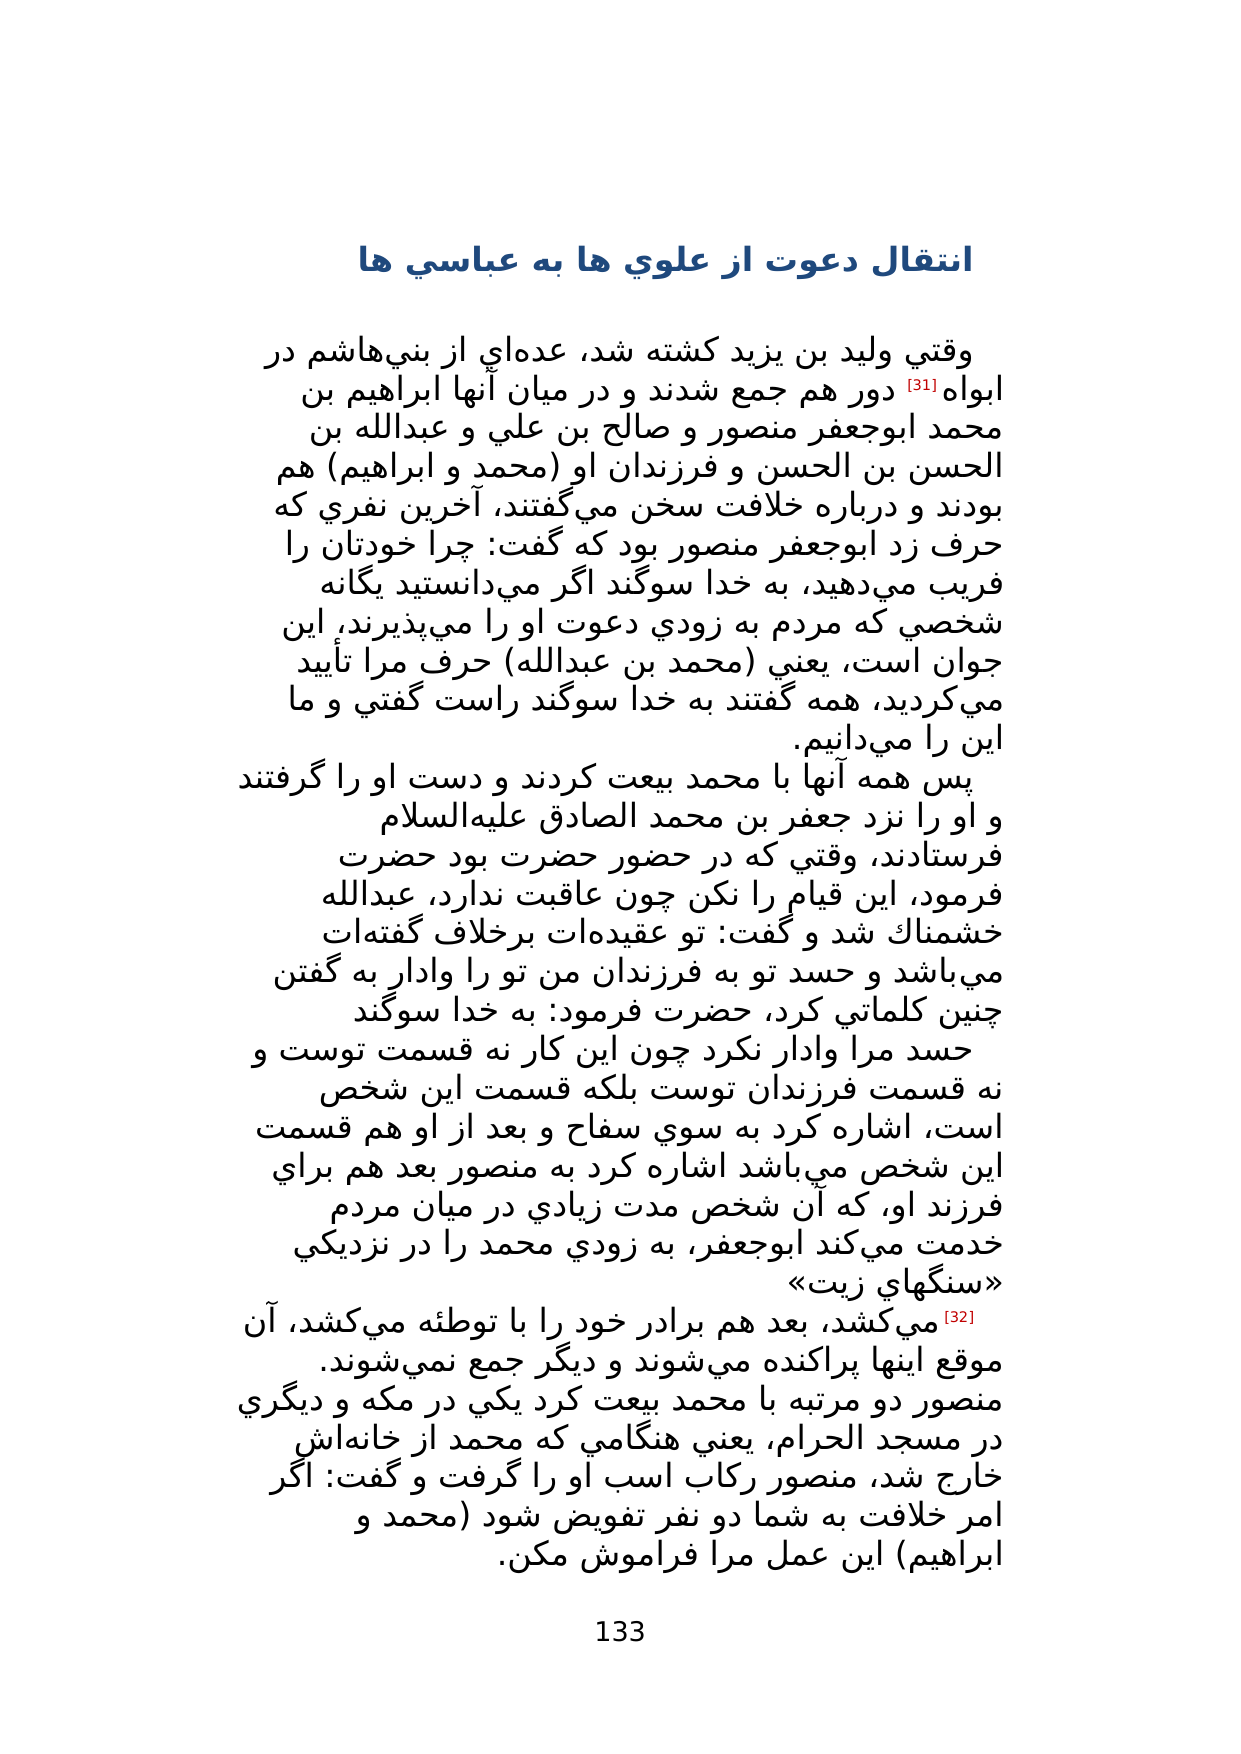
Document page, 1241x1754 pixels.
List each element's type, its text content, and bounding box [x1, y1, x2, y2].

text پس همه آنها با محمد بيعت كردند و دست او را گرفتند و او را نزد جعفر بن محمد الصادق عليه‌السلام فرستادند، وقتي كه در حضور حضرت بود حضرت فرمود، اين قيام را نكن چون عاقبت ندارد، عبدالله خشمناك شد و گفت: تو عقيده‌ات برخلاف گفته‌ات مي‌باشد و حسد تو به فرزندان من تو را وادار به گفتن چنين كلماتي كرد، حضرت فرمود: به خدا سوگند [236, 758, 1004, 1029]
text وقتي وليد بن يزيد كشته شد، عده‌اي از بني‌هاشم در ابواه [31] دور هم جمع شدند و در ميان آنها ابراهيم بن محمد ابوجعفر منصور و صالح بن علي و عبدالله بن الحسن بن الحسن و فرزندان او (محمد و ابراهيم) هم بودند و درباره خلافت سخن مي‌گفتند، آخرين نفري كه حرف زد ابوجعفر منصور بود كه گفت: چرا خودتان را فريب مي‌دهيد، به خدا سوگند اگر مي‌دانستيد يگانه شخصي كه مردم به زودي دعوت او را مي‌پذيرند، اين جوان است، يعني (محمد بن عبدالله) حرف مرا تأييد مي‌كرديد، همه گفتند به خدا سوگند راست گفتي و ما اين را مي‌دانيم. [236, 330, 1004, 758]
subtitle انتقال دعوت از علوي ها به عباسي ها [236, 241, 1004, 279]
text [32] مي‌كشد، بعد هم برادر خود را با توطئه مي‌كشد، آن موقع اينها پراكنده مي‌شوند و ديگر جمع نمي‌شوند. منصور دو مرتبه با محمد بيعت كرد يكي در مكه و ديگري در مسجد الحرام، يعني هنگامي كه محمد از خانه‌اش خارج شد، منصور ركاب اسب او را گرفت و گفت: اگر امر خلافت به شما دو نفر تفويض شود (محمد و ابراهيم) اين عمل مرا فراموش مكن. [236, 1302, 1004, 1573]
text حسد مرا وادار نكرد چون اين كار نه قسمت توست و نه قسمت فرزندان توست بلكه قسمت اين شخص است، اشاره كرد به سوي سفاح و بعد از او هم قسمت اين شخص مي‌باشد اشاره كرد به منصور بعد هم براي فرزند او، كه آن شخص مدت زيادي در ميان مردم خدمت مي‌كند ابوجعفر، به زودي محمد را در نزديكي «سنگهاي زيت» [236, 1029, 1004, 1302]
